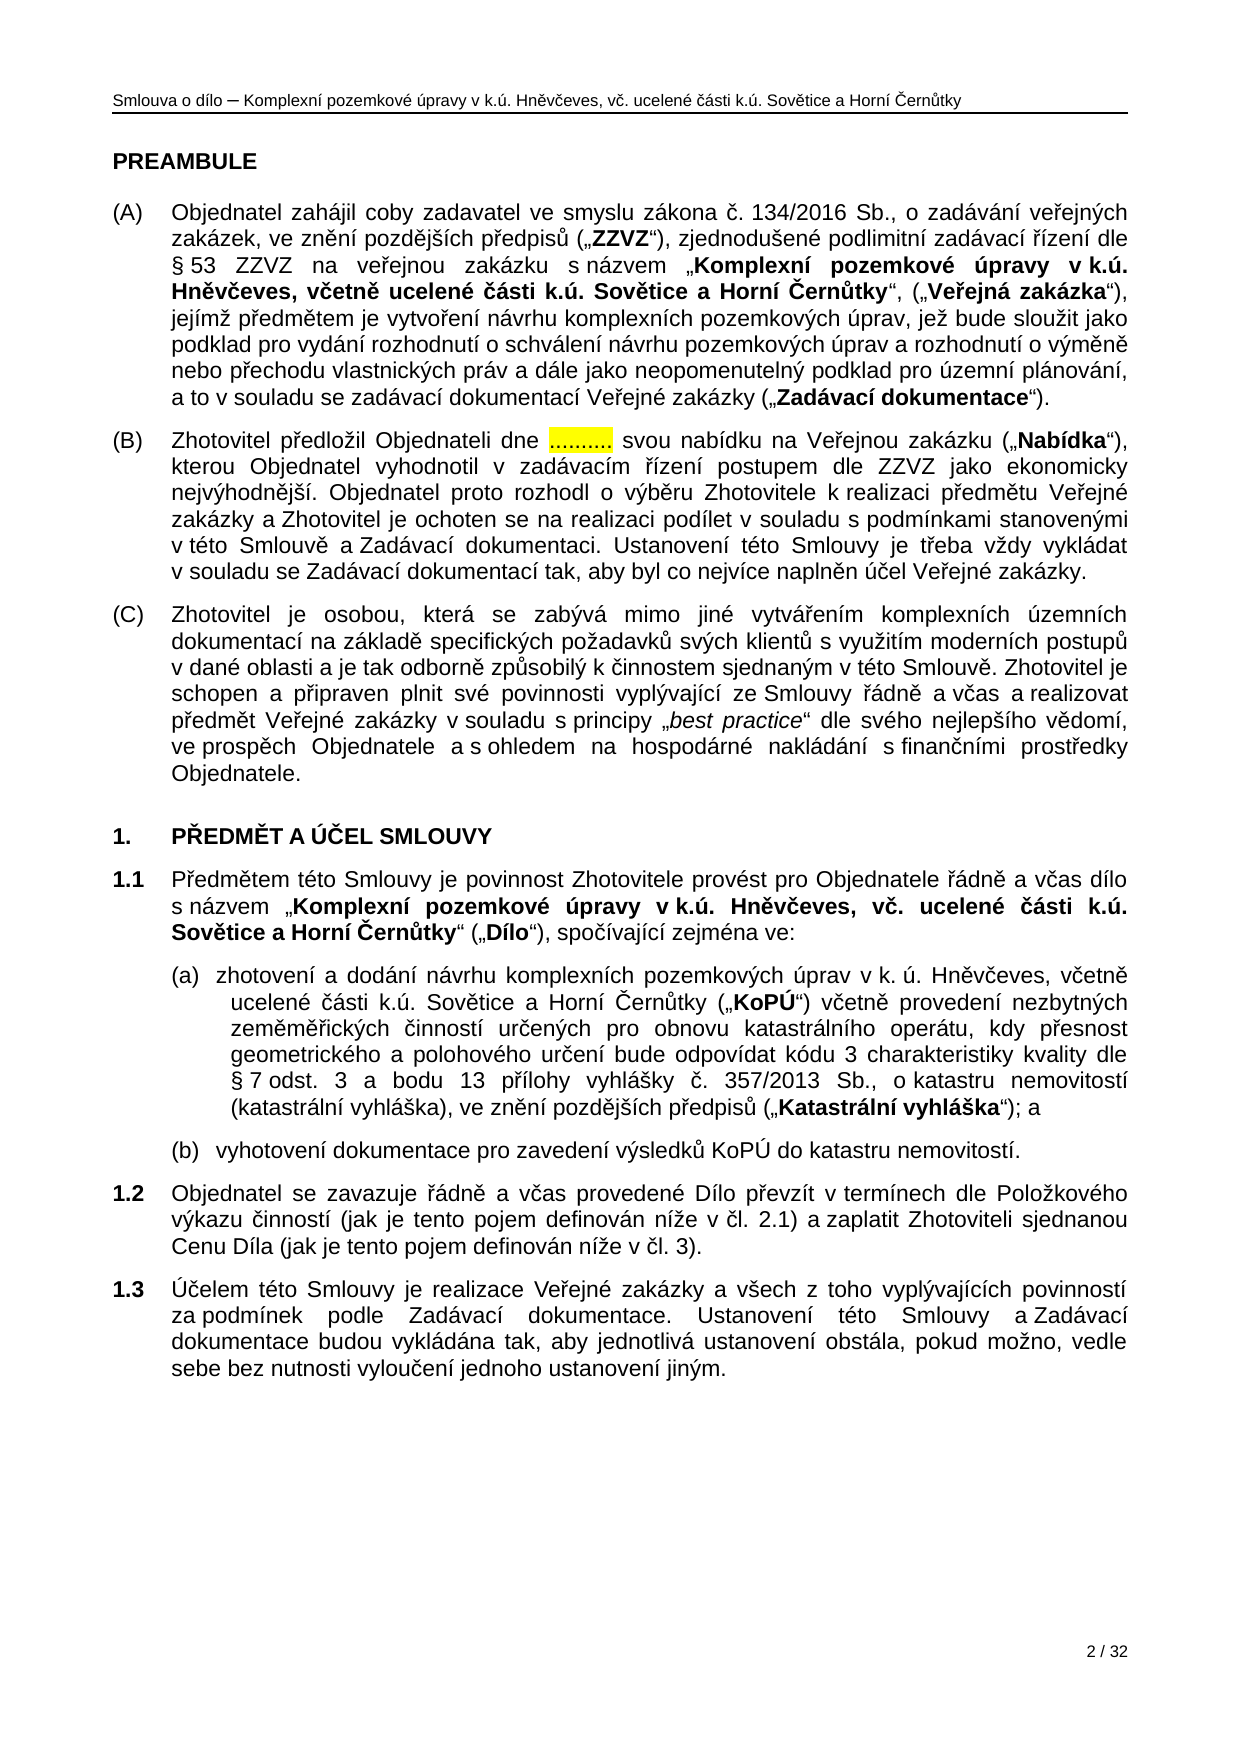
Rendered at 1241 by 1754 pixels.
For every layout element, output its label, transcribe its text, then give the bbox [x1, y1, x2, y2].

text Předmětem této Smlouvy je povinnost Zhotovitele provést pro Objednatele řádně a včas dílo s názvem „Komplexní pozemkové úpravy v k.ú. Hněvčeves, vč. ucelené části k.ú. Sovětice a Horní Černůtky“ („Dílo“), spočívající zejména ve: [112, 866, 1128, 945]
text vyhotovení dokumentace pro zavedení výsledků KoPÚ do katastru nemovitostí. [171, 1137, 1128, 1163]
text Zhotovitel je osobou, která se zabývá mimo jiné vytvářením komplexních územních dokumentací na základě specifických požadavků svých klientů s využitím moderních postupů v dané oblasti a je tak odborně způsobilý k činnostem sjednaným v této Smlouvě. Zhotovitel je schopen a připraven plnit své povinnosti vyplývající ze Smlouvy řádně a včas a realizovat předmět Veřejné zakázky v souladu s principy „best practice“ dle svého nejlepšího vědomí, ve prospěch Objednatele a s ohledem na hospodárné nakládání s finančními prostředky Objednatele. [112, 601, 1128, 786]
text Zhotovitel předložil Objednateli dne .......... svou nabídku na Veřejnou zakázku („Nabídka“), kterou Objednatel vyhodnotil v zadávacím řízení postupem dle ZZVZ jako ekonomicky nejvýhodnější. Objednatel proto rozhodl o výběru Zhotovitele k realizaci předmětu Veřejné zakázky a Zhotovitel je ochoten se na realizaci podílet v souladu s podmínkami stanovenými v této Smlouvě a Zadávací dokumentaci. Ustanovení této Smlouvy je třeba vždy vykládat v souladu se Zadávací dokumentací tak, aby byl co nejvíce naplněn účel Veřejné zakázky. [112, 427, 1128, 585]
text Objednatel se zavazuje řádně a včas provedené Dílo převzít v termínech dle Položkového výkazu činností (jak je tento pojem definován níže v čl. 2.1) a zaplatit Zhotoviteli sjednanou Cenu Díla (jak je tento pojem definován níže v čl. 3). [112, 1180, 1128, 1259]
text Předmět a účel smlouvy [112, 823, 1128, 850]
text zhotovení a dodání návrhu komplexních pozemkových úprav v k. ú. Hněvčeves, včetně ucelené části k.ú. Sovětice a Horní Černůtky („KoPÚ“) včetně provedení nezbytných zeměměřických činností určených pro obnovu katastrálního operátu, kdy přesnost geometrického a polohového určení bude odpovídat kódu 3 charakteristiky kvality dle § 7 odst. 3 a bodu 13 přílohy vyhlášky č. 357/2013 Sb., o katastru nemovitostí (katastrální vyhláška), ve znění pozdějších předpisů („Katastrální vyhláška“); a [171, 962, 1128, 1120]
subtitle Preambule [112, 148, 1128, 174]
text Objednatel zahájil coby zadavatel ve smyslu zákona č. 134/2016 Sb., o zadávání veřejných zakázek, ve znění pozdějších předpisů („ZZVZ“), zjednodušené podlimitní zadávací řízení dle § 53 ZZVZ na veřejnou zakázku s názvem „Komplexní pozemkové úpravy v k.ú. Hněvčeves, včetně ucelené části k.ú. Sovětice a Horní Černůtky“, („Veřejná zakázka“), jejímž předmětem je vytvoření návrhu komplexních pozemkových úprav, jež bude sloužit jako podklad pro vydání rozhodnutí o schválení návrhu pozemkových úprav a rozhodnutí o výměně nebo přechodu vlastnických práv a dále jako neopomenutelný podklad pro územní plánování, a to v souladu se zadávací dokumentací Veřejné zakázky („Zadávací dokumentace“). [112, 199, 1128, 410]
text Účelem této Smlouvy je realizace Veřejné zakázky a všech z toho vyplývajících povinností za podmínek podle Zadávací dokumentace. Ustanovení této Smlouvy a Zadávací dokumentace budou vykládána tak, aby jednotlivá ustanovení obstála, pokud možno, vedle sebe bez nutnosti vyloučení jednoho ustanovení jiným. [112, 1276, 1128, 1381]
